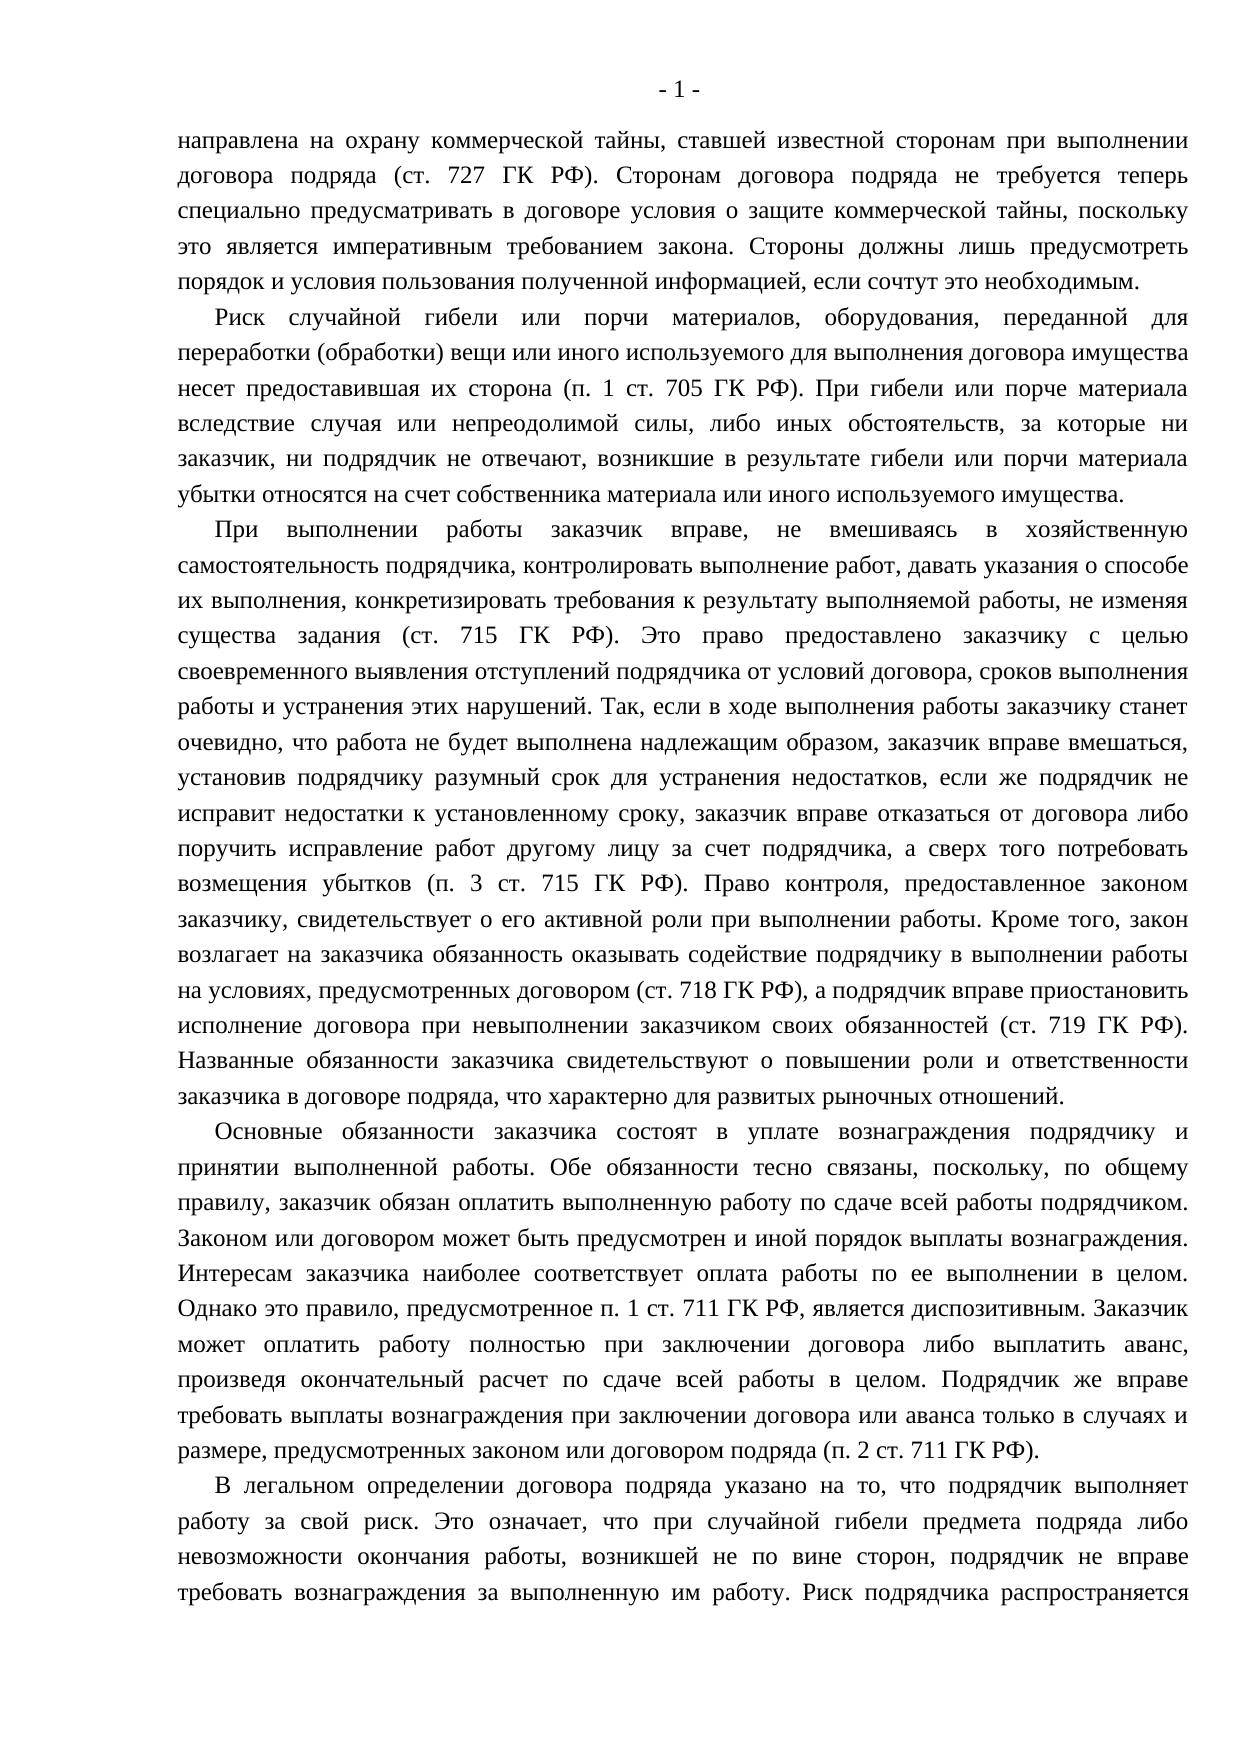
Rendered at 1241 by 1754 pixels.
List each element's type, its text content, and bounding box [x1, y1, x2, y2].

text При выполнении работы заказчик вправе, не вмешиваясь в хозяйственную самостоятельность подрядчика, контролировать выполнение работ, давать указания о способе их выполнения, конкретизировать требования к результату выполняемой работы, не изменяя существа задания (ст. 715 ГК РФ). Это право предоставлено заказчику с целью своевременного выявления отступлений подрядчика от условий договора, сроков выполнения работы и устранения этих нарушений. Так, если в ходе выполнения работы заказчику станет очевидно, что работа не будет выполнена надлежащим образом, заказчик вправе вмешаться, установив подрядчику разумный срок для устранения недостатков, если же подрядчик не исправит недостатки к установленному сроку, заказчик вправе отказаться от договора либо поручить исправление работ другому лицу за счет подрядчика, а сверх того потребовать возмещения убытков (п. 3 ст. 715 ГК РФ). Право контроля, предоставленное законом заказчику, свидетельствует о его активной роли при выполнении работы. Кроме того, закон возлагает на заказчика обязанность оказывать содействие подрядчику в выполнении работы на условиях, предусмотренных договором (ст. 718 ГК РФ), а подрядчик вправе приостановить исполнение договора при невыполнении заказчиком своих обязанностей (ст. 719 ГК РФ). Названные обязанности заказчика свидетельствуют о повышении роли и ответственности заказчика в договоре подряда, что характерно для развитых рыночных отношений. [177, 508, 1189, 1110]
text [177, 118, 1189, 295]
text Риск случайной гибели или порчи материалов, оборудования, переданной для переработки (обработки) вещи или иного используемого для выполнения договора имущества несет предоставившая их сторона (п. 1 ст. 705 ГК РФ). При гибели или порче материала вследствие случая или непреодолимой силы, либо иных обстоятельств, за которые ни заказчик, ни подрядчик не отвечают, возникшие в результате гибели или порчи материала убытки относятся на счет собственника материала или иного используемого имущества. [177, 295, 1189, 508]
text Основные обязанности заказчика состоят в уплате вознаграждения подрядчику и принятии выполненной работы. Обе обязанности тесно связаны, поскольку, по общему правилу, заказчик обязан оплатить выполненную работу по сдаче всей работы подрядчиком. Законом или договором может быть предусмотрен и иной порядок выплаты вознаграждения. Интересам заказчика наиболее соответствует оплата работы по ее выполнении в целом. Однако это правило, предусмотренное п. 1 ст. 711 ГК РФ, является диспозитивным. Заказчик может оплатить работу полностью при заключении договора либо выплатить аванс, произведя окончательный расчет по сдаче всей работы в целом. Подрядчик же вправе требовать выплаты вознаграждения при заключении договора или аванса только в случаях и размере, предусмотренных законом или договором подряда (п. 2 ст. 711 ГК РФ). [177, 1110, 1189, 1464]
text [177, 1464, 1189, 1606]
